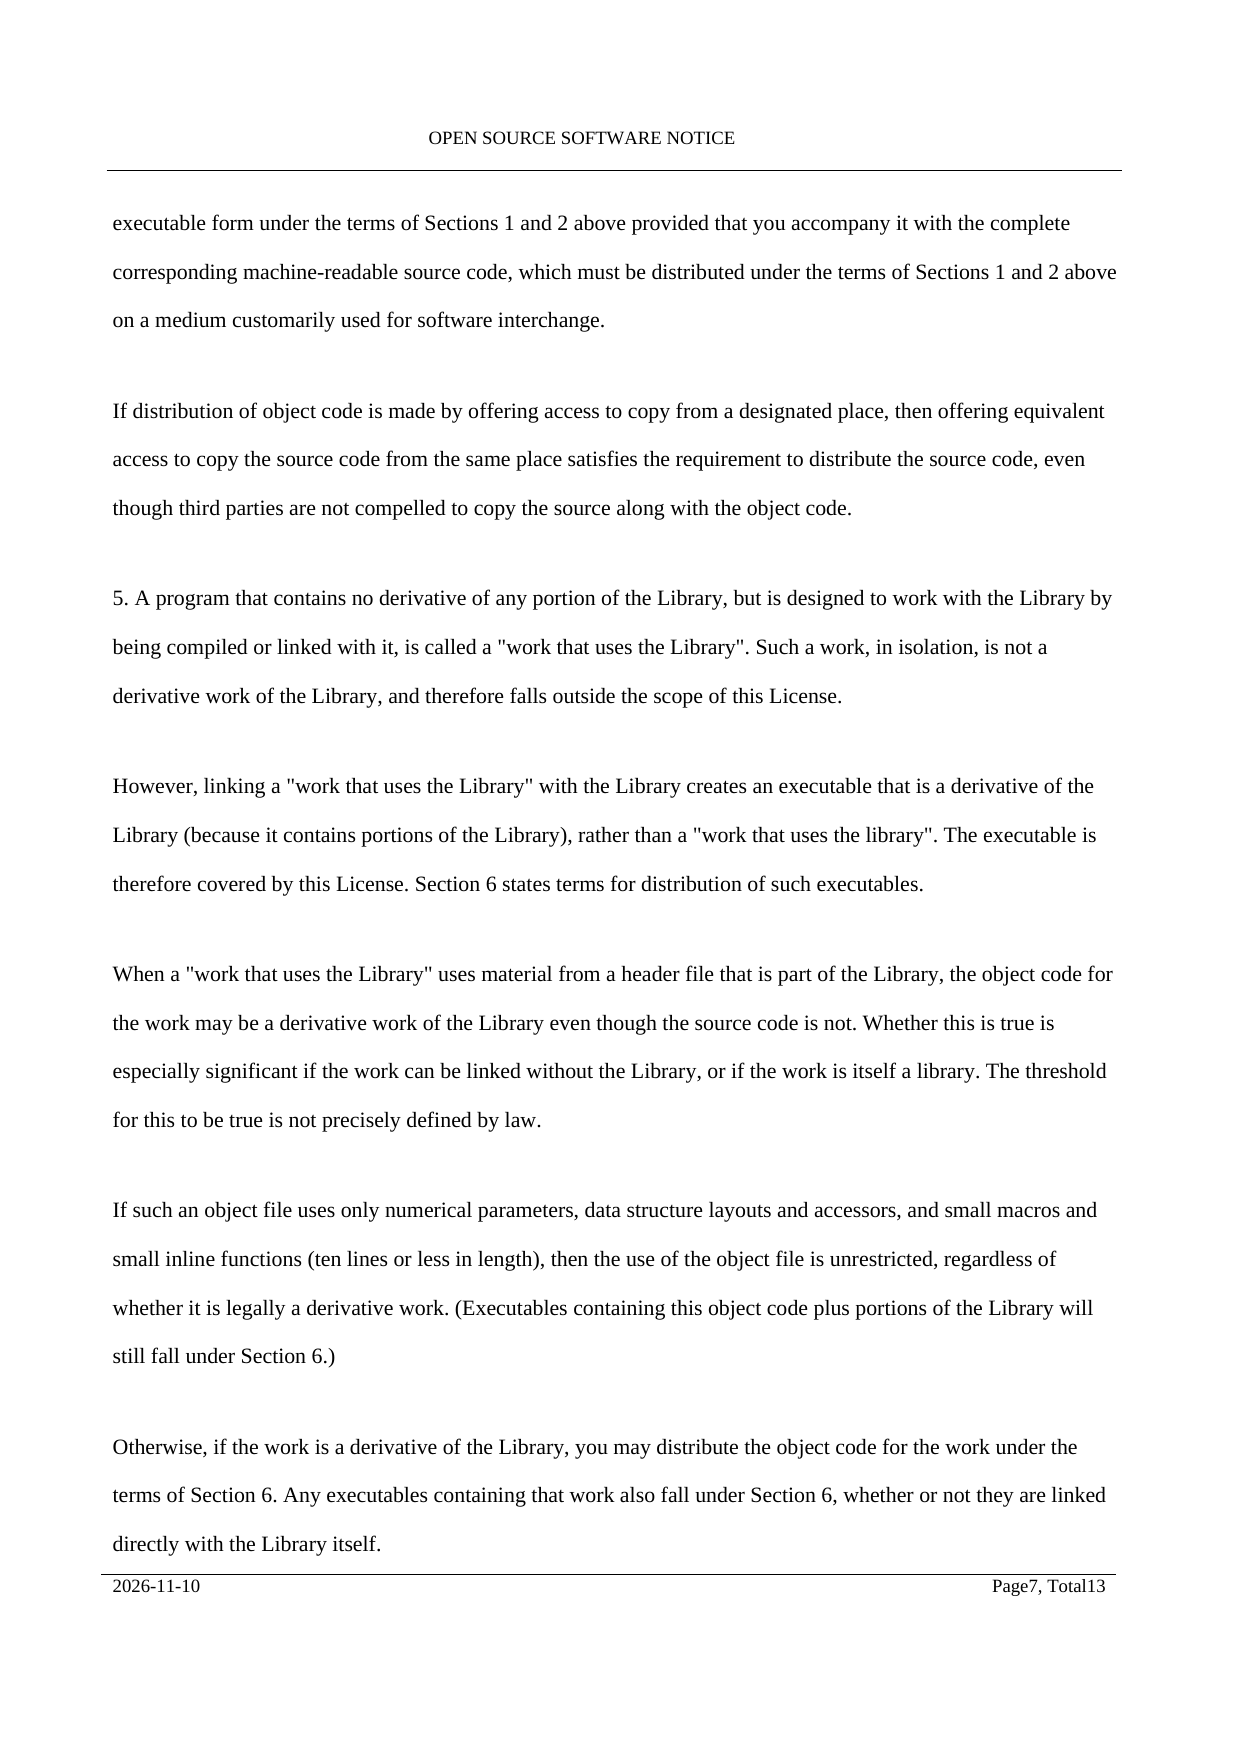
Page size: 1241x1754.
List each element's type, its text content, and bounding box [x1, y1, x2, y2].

text If such an object file uses only numerical parameters, data structure layouts and accessors, and small macros and small inline functions (ten lines or less in length), then the use of the object file is unrestricted, regardless of whether it is legally a derivative work. (Executables containing this object code plus portions of the Library will still fall under Section 6.) [112, 1194, 1128, 1372]
text 5. A program that contains no derivative of any portion of the Library, but is designed to work with the Library by being compiled or linked with it, is called a "work that uses the Library". Such a work, in isolation, is not a derivative work of the Library, and therefore falls outside the scope of this License. [112, 582, 1128, 712]
text When a "work that uses the Library" uses material from a header file that is part of the Library, the object code for the work may be a derivative work of the Library even though the source code is not. Whether this is true is especially significant if the work can be linked without the Library, or if the work is itself a library. The threshold for this to be true is not precisely defined by law. [112, 957, 1128, 1136]
text If distribution of object code is made by offering access to copy from a designated place, then offering equivalent access to copy the source code from the same place satisfies the requirement to distribute the source code, even though third parties are not compelled to copy the source along with the object code. [112, 394, 1128, 524]
text However, linking a "work that uses the Library" with the Library creates an executable that is a derivative of the Library (because it contains portions of the Library), rather than a "work that uses the library". The executable is therefore covered by this License. Section 6 states terms for distribution of such executables. [112, 769, 1128, 899]
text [112, 206, 1128, 336]
text Otherwise, if the work is a derivative of the Library, you may distribute the object code for the work under the terms of Section 6. Any executables containing that work also fall under Section 6, whether or not they are linked directly with the Library itself. [112, 1430, 1128, 1560]
